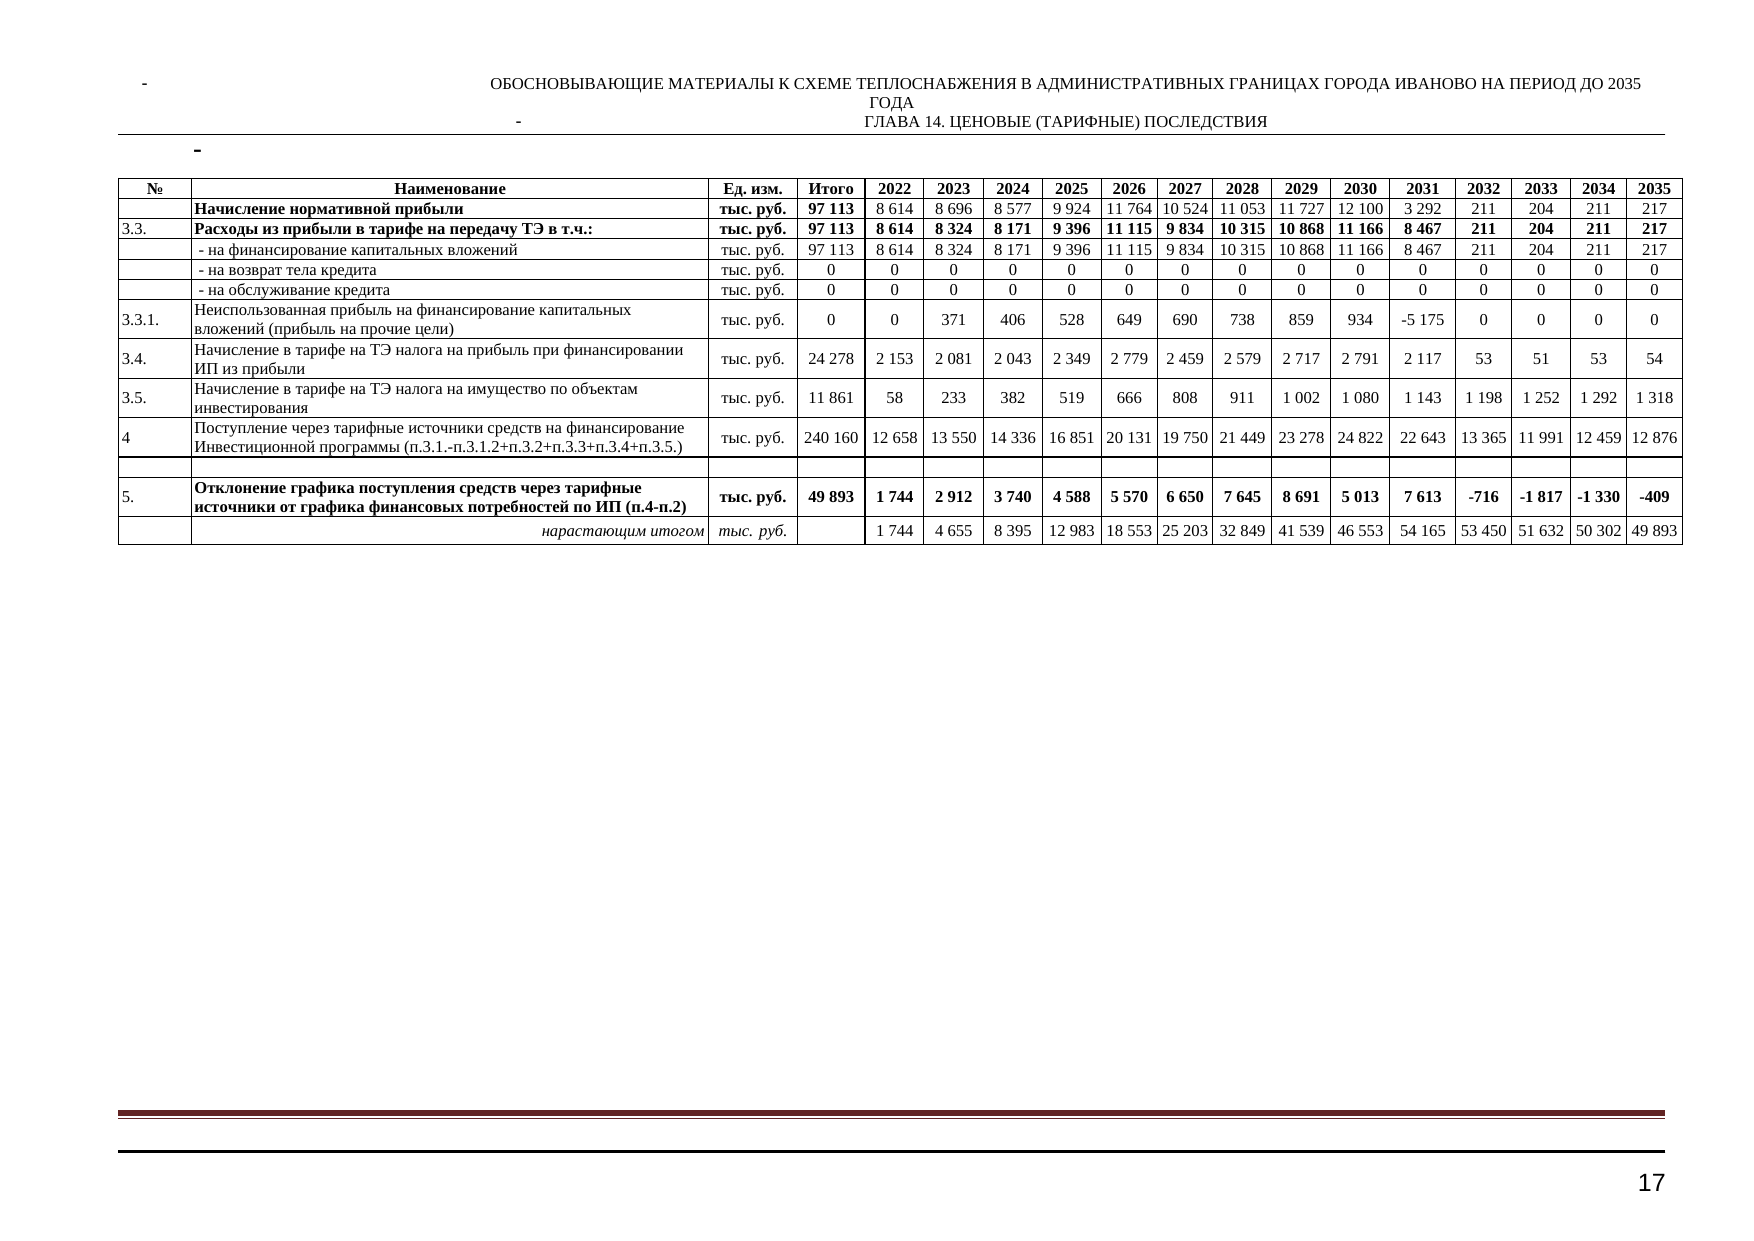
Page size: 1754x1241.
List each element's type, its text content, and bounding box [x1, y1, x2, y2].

table_cell 934 [1331, 300, 1389, 338]
table_cell 6 650 [1158, 478, 1212, 516]
table_cell 204 [1512, 239, 1570, 258]
table_cell 666 [1102, 379, 1157, 417]
table_cell [709, 458, 797, 477]
table_cell - на возврат тела кредита [192, 260, 708, 279]
table_cell 0 [866, 280, 923, 299]
table_header 2025 [1043, 179, 1101, 198]
table_cell 10 868 [1272, 219, 1330, 238]
table_cell 2 459 [1158, 339, 1212, 378]
table_cell -1 817 [1512, 478, 1570, 516]
table_cell 11 727 [1272, 199, 1330, 218]
table_cell 24 278 [798, 339, 864, 378]
table_header 2032 [1456, 179, 1511, 198]
table_header 2035 [1627, 179, 1682, 198]
table_cell тыс. руб. [709, 379, 797, 417]
table_cell 211 [1571, 219, 1626, 238]
table_cell [1102, 458, 1157, 477]
table_cell 46 553 [1331, 517, 1389, 543]
table_cell 51 [1512, 339, 1570, 378]
table_cell [1456, 458, 1511, 477]
table_cell 14 336 [984, 418, 1042, 456]
table_cell 211 [1456, 219, 1511, 238]
table_cell 19 750 [1158, 418, 1212, 456]
table_cell 4 [119, 418, 191, 456]
table_cell 12 658 [866, 418, 923, 456]
table_cell 7 645 [1213, 478, 1271, 516]
table_cell тыс. руб. [709, 339, 797, 378]
table_header 2031 [1390, 179, 1455, 198]
table_cell [1043, 458, 1101, 477]
table_cell 0 [1627, 300, 1682, 338]
table_cell 97 113 [798, 239, 864, 258]
table_cell 53 [1456, 339, 1511, 378]
table_cell 0 [1627, 280, 1682, 299]
table_cell -716 [1456, 478, 1511, 516]
table_cell 8 467 [1390, 239, 1455, 258]
table_cell 1 318 [1627, 379, 1682, 417]
table_header 2027 [1158, 179, 1212, 198]
table_cell 9 834 [1158, 219, 1212, 238]
table_cell [924, 458, 983, 477]
table_header Ед. изм. [709, 179, 797, 198]
table_cell 51 632 [1512, 517, 1570, 543]
table_cell 211 [1456, 199, 1511, 218]
table_cell 32 849 [1213, 517, 1271, 543]
table_cell 1 292 [1571, 379, 1626, 417]
table_cell 3 292 [1390, 199, 1455, 218]
table_cell 54 165 [1390, 517, 1455, 543]
table_cell 690 [1158, 300, 1212, 338]
table_cell [1213, 458, 1271, 477]
table_header 2023 [924, 179, 983, 198]
table_cell 2 153 [866, 339, 923, 378]
table_cell 2 717 [1272, 339, 1330, 378]
table_cell 8 691 [1272, 478, 1330, 516]
table_cell [866, 458, 923, 477]
table_header № [119, 179, 191, 198]
table_cell 2 579 [1213, 339, 1271, 378]
table_cell 217 [1627, 199, 1682, 218]
table_cell 519 [1043, 379, 1101, 417]
table_cell 23 278 [1272, 418, 1330, 456]
table_header 2034 [1571, 179, 1626, 198]
table_cell 11 166 [1331, 219, 1389, 238]
table_cell 12 876 [1627, 418, 1682, 456]
table_cell 406 [984, 300, 1042, 338]
table_cell 2 791 [1331, 339, 1389, 378]
table_cell 0 [1331, 280, 1389, 299]
table_cell тыс. руб. [709, 280, 797, 299]
table_cell 1 744 [866, 517, 923, 543]
table_cell -5 175 [1390, 300, 1455, 338]
table_cell 49 893 [798, 478, 864, 516]
table_header 2029 [1272, 179, 1330, 198]
table_cell [119, 458, 191, 477]
table_cell 1 198 [1456, 379, 1511, 417]
table_cell 2 912 [924, 478, 983, 516]
table_cell 50 302 [1571, 517, 1626, 543]
table_cell 8 614 [866, 219, 923, 238]
table_header Итого [798, 179, 864, 198]
table_cell 13 550 [924, 418, 983, 456]
table_cell тыс. руб. [709, 239, 797, 258]
table_cell [1158, 458, 1212, 477]
table_cell 8 395 [984, 517, 1042, 543]
table_cell Отклонение графика поступления средств через тарифные источники от графика финансовых потребностей по ИП (п.4-п.2) [192, 478, 708, 516]
table_cell 738 [1213, 300, 1271, 338]
table_cell 382 [984, 379, 1042, 417]
table_cell 12 459 [1571, 418, 1626, 456]
table_cell [798, 517, 864, 543]
table_cell 3.4. [119, 339, 191, 378]
table_cell 3.3. [119, 219, 191, 238]
table_cell 8 324 [924, 239, 983, 258]
table_cell 5 570 [1102, 478, 1157, 516]
table_cell 9 396 [1043, 239, 1101, 258]
table_cell 0 [1158, 280, 1212, 299]
table_cell 0 [1512, 300, 1570, 338]
table_cell 25 203 [1158, 517, 1212, 543]
table_cell 7 613 [1390, 478, 1455, 516]
table_cell -409 [1627, 478, 1682, 516]
table_cell [119, 199, 191, 218]
table_cell 2 081 [924, 339, 983, 378]
table_cell 49 893 [1627, 517, 1682, 543]
table_header 2026 [1102, 179, 1157, 198]
table_cell 0 [924, 260, 983, 279]
table_cell [1390, 458, 1455, 477]
table_cell 11 991 [1512, 418, 1570, 456]
table_header 2033 [1512, 179, 1570, 198]
table_cell [1571, 458, 1626, 477]
table_cell 0 [1331, 260, 1389, 279]
table_cell 8 696 [924, 199, 983, 218]
table_cell [119, 280, 191, 299]
table_cell тыс. руб. [709, 300, 797, 338]
table_cell 1 744 [866, 478, 923, 516]
table_cell 5. [119, 478, 191, 516]
table_cell 97 113 [798, 219, 864, 238]
table_cell 8 577 [984, 199, 1042, 218]
table_cell 0 [1272, 260, 1330, 279]
table_cell 0 [1456, 300, 1511, 338]
table_cell 204 [1512, 219, 1570, 238]
table_cell 8 614 [866, 239, 923, 258]
table_cell 54 [1627, 339, 1682, 378]
table_cell тыс. руб. [709, 219, 797, 238]
table_cell 808 [1158, 379, 1212, 417]
table_cell 21 449 [1213, 418, 1271, 456]
table_cell тыс. руб. [709, 478, 797, 516]
table_cell [1331, 458, 1389, 477]
table_cell тыс. руб. [709, 418, 797, 456]
table_cell нарастающим итогом [192, 517, 708, 543]
table_cell 11 764 [1102, 199, 1157, 218]
table_cell 22 643 [1390, 418, 1455, 456]
table_header 2024 [984, 179, 1042, 198]
table_cell 10 315 [1213, 219, 1271, 238]
table_cell 0 [798, 300, 864, 338]
table_cell 204 [1512, 199, 1570, 218]
table_cell - на обслуживание кредита [192, 280, 708, 299]
table_cell 217 [1627, 239, 1682, 258]
table_cell [1272, 458, 1330, 477]
table_cell 9 924 [1043, 199, 1101, 218]
table_cell [192, 458, 708, 477]
table_cell 18 553 [1102, 517, 1157, 543]
table_cell 0 [866, 300, 923, 338]
table_header 2022 [866, 179, 923, 198]
table_cell 0 [1627, 260, 1682, 279]
table_cell 211 [1571, 199, 1626, 218]
table_cell 10 524 [1158, 199, 1212, 218]
table_cell 0 [1456, 280, 1511, 299]
table_cell 11 115 [1102, 219, 1157, 238]
table_cell 528 [1043, 300, 1101, 338]
table_cell Неиспользованная прибыль на финансирование капитальных вложений (прибыль на прочие цели) [192, 300, 708, 338]
table_cell 10 868 [1272, 239, 1330, 258]
table_cell 0 [866, 260, 923, 279]
table_cell 217 [1627, 219, 1682, 238]
table_cell [119, 239, 191, 258]
table_cell 4 655 [924, 517, 983, 543]
table_cell тыс. руб. [709, 517, 797, 543]
table_cell 211 [1571, 239, 1626, 258]
table_cell 4 588 [1043, 478, 1101, 516]
table_cell 8 171 [984, 219, 1042, 238]
table_cell 0 [1571, 300, 1626, 338]
table_cell [798, 458, 864, 477]
table_header Наименование [192, 179, 708, 198]
table_cell 41 539 [1272, 517, 1330, 543]
table_cell 0 [798, 260, 864, 279]
table_cell 53 [1571, 339, 1626, 378]
table_cell [119, 260, 191, 279]
table_cell 371 [924, 300, 983, 338]
table_cell 233 [924, 379, 983, 417]
table_cell 8 171 [984, 239, 1042, 258]
table_cell 0 [1512, 280, 1570, 299]
table_cell 11 166 [1331, 239, 1389, 258]
table_cell 0 [798, 280, 864, 299]
table_cell 2 349 [1043, 339, 1101, 378]
table_cell Поступление через тарифные источники средств на финансирование Инвестиционной программы (п.3.1.-п.3.1.2+п.3.2+п.3.3+п.3.4+п.3.5.) [192, 418, 708, 456]
table_cell 1 252 [1512, 379, 1570, 417]
table_cell Начисление в тарифе на ТЭ налога на прибыль при финансировании ИП из прибыли [192, 339, 708, 378]
table_cell 8 614 [866, 199, 923, 218]
table_cell 58 [866, 379, 923, 417]
table_cell Начисление нормативной прибыли [192, 199, 708, 218]
table_cell 0 [1213, 260, 1271, 279]
table_cell 24 822 [1331, 418, 1389, 456]
table_cell 0 [1390, 260, 1455, 279]
table_cell 0 [1456, 260, 1511, 279]
table_cell 0 [1043, 280, 1101, 299]
table_cell 9 396 [1043, 219, 1101, 238]
table_cell 16 851 [1043, 418, 1101, 456]
table_cell 53 450 [1456, 517, 1511, 543]
table_cell 8 467 [1390, 219, 1455, 238]
table_cell 0 [924, 280, 983, 299]
table_cell 0 [1571, 260, 1626, 279]
table_cell 240 160 [798, 418, 864, 456]
table_cell 11 115 [1102, 239, 1157, 258]
table_cell 2 779 [1102, 339, 1157, 378]
table_cell 12 100 [1331, 199, 1389, 218]
table_cell 10 315 [1213, 239, 1271, 258]
table_cell 911 [1213, 379, 1271, 417]
table_cell 0 [1272, 280, 1330, 299]
table_cell 0 [984, 280, 1042, 299]
table_cell 3.3.1. [119, 300, 191, 338]
table_header 2030 [1331, 179, 1389, 198]
table_cell 11 053 [1213, 199, 1271, 218]
table_cell тыс. руб. [709, 260, 797, 279]
table_cell 1 143 [1390, 379, 1455, 417]
table_cell 0 [1102, 260, 1157, 279]
table_cell [1627, 458, 1682, 477]
table_cell [984, 458, 1042, 477]
table_cell 0 [1571, 280, 1626, 299]
table_cell [1512, 458, 1570, 477]
table_cell 13 365 [1456, 418, 1511, 456]
table_cell 20 131 [1102, 418, 1157, 456]
table_cell -1 330 [1571, 478, 1626, 516]
table_cell 2 043 [984, 339, 1042, 378]
table_cell 0 [1512, 260, 1570, 279]
table_cell тыс. руб. [709, 199, 797, 218]
table_cell Расходы из прибыли в тарифе на передачу ТЭ в т.ч.: [192, 219, 708, 238]
table_cell [119, 517, 191, 543]
table_cell 0 [1158, 260, 1212, 279]
table_cell 649 [1102, 300, 1157, 338]
table_cell 1 002 [1272, 379, 1330, 417]
table_cell 9 834 [1158, 239, 1212, 258]
table_cell 211 [1456, 239, 1511, 258]
table_cell - на финансирование капитальных вложений [192, 239, 708, 258]
table_cell 5 013 [1331, 478, 1389, 516]
table_cell 12 983 [1043, 517, 1101, 543]
table_cell 8 324 [924, 219, 983, 238]
table_cell 11 861 [798, 379, 864, 417]
table_cell Начисление в тарифе на ТЭ налога на имущество по объектам инвестирования [192, 379, 708, 417]
table_cell 3.5. [119, 379, 191, 417]
table_cell 0 [984, 260, 1042, 279]
table_cell 1 080 [1331, 379, 1389, 417]
table_header 2028 [1213, 179, 1271, 198]
table_cell 0 [1213, 280, 1271, 299]
table_cell 0 [1102, 280, 1157, 299]
table_cell 859 [1272, 300, 1330, 338]
table_cell 97 113 [798, 199, 864, 218]
table_cell 3 740 [984, 478, 1042, 516]
table_cell 0 [1043, 260, 1101, 279]
table_cell 2 117 [1390, 339, 1455, 378]
table_cell 0 [1390, 280, 1455, 299]
